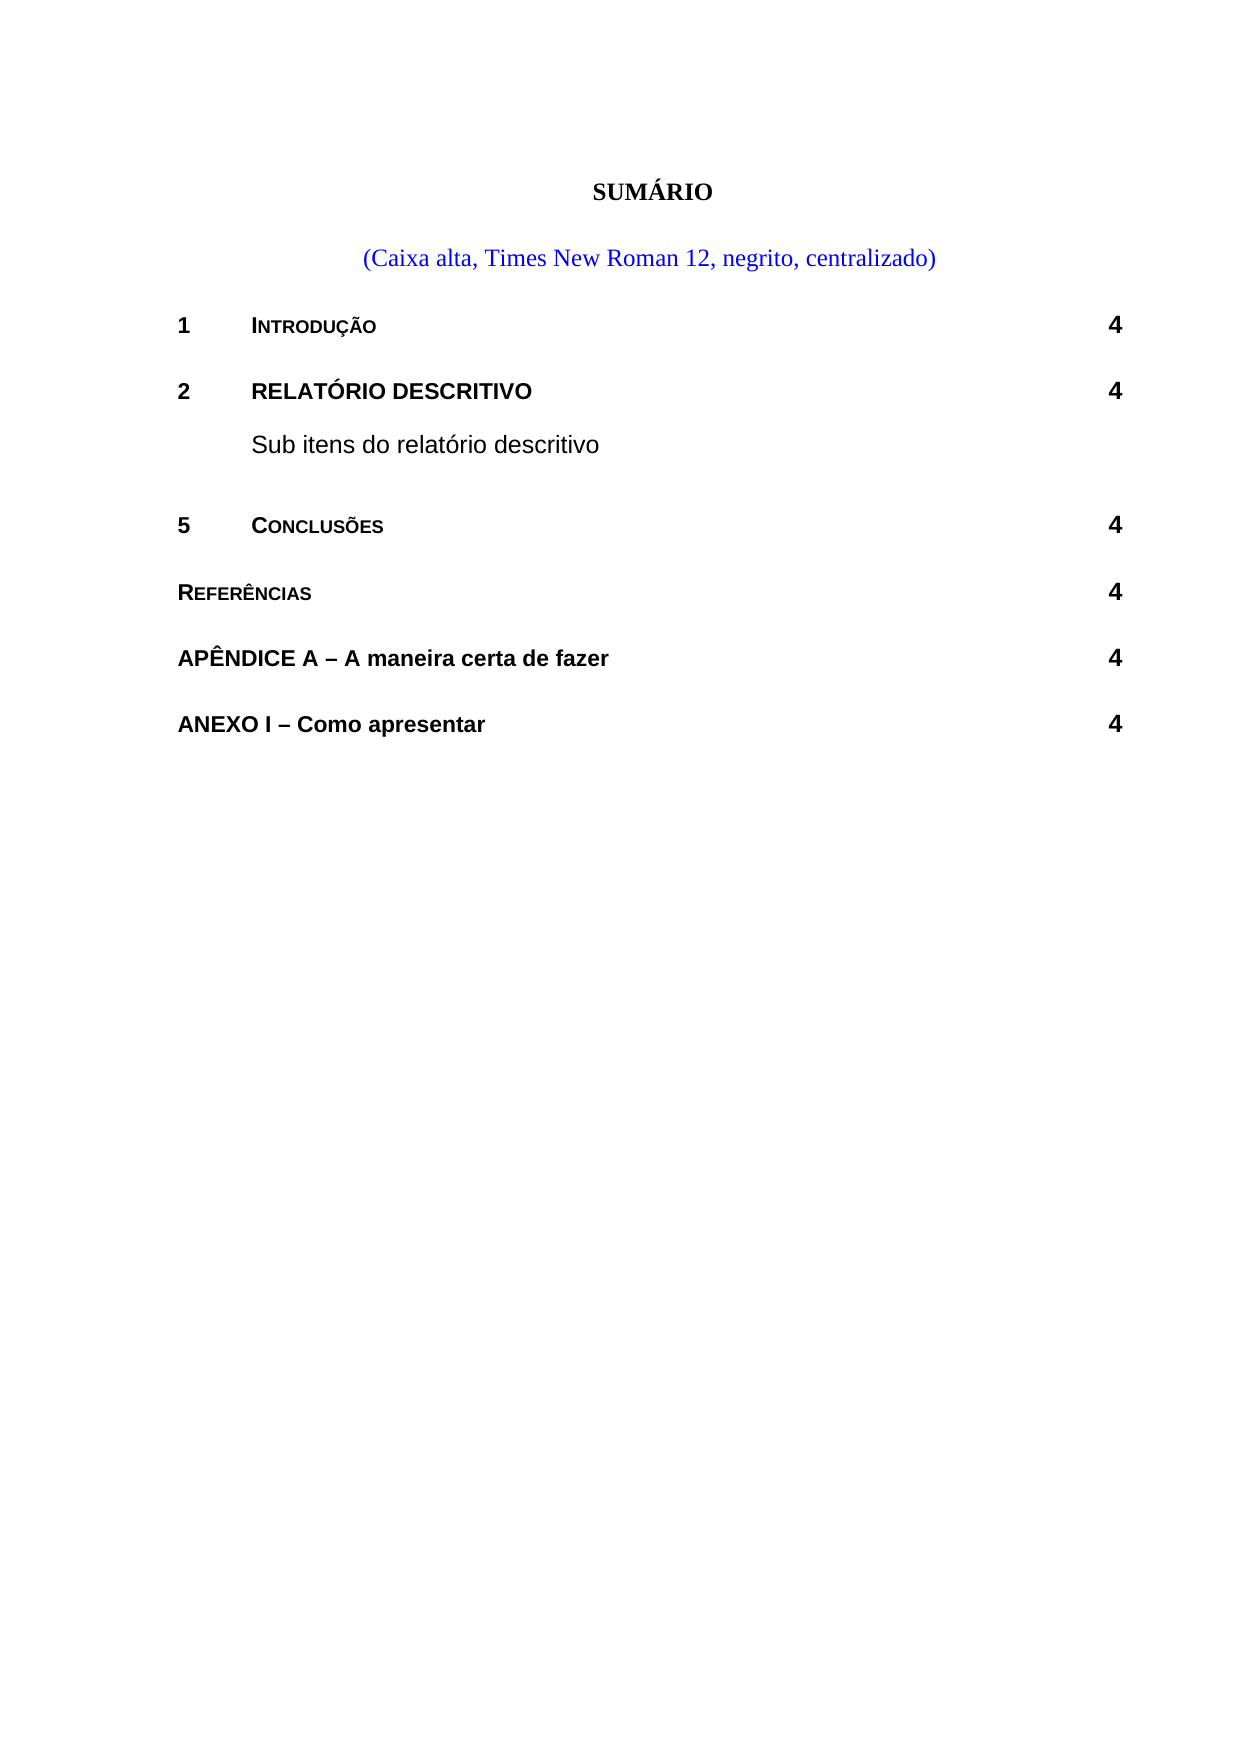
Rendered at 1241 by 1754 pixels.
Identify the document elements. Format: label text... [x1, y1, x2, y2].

text SUMÁRIO [177, 177, 1122, 206]
text (Caixa alta, Times New Roman 12, negrito, centralizado) [177, 243, 1122, 272]
